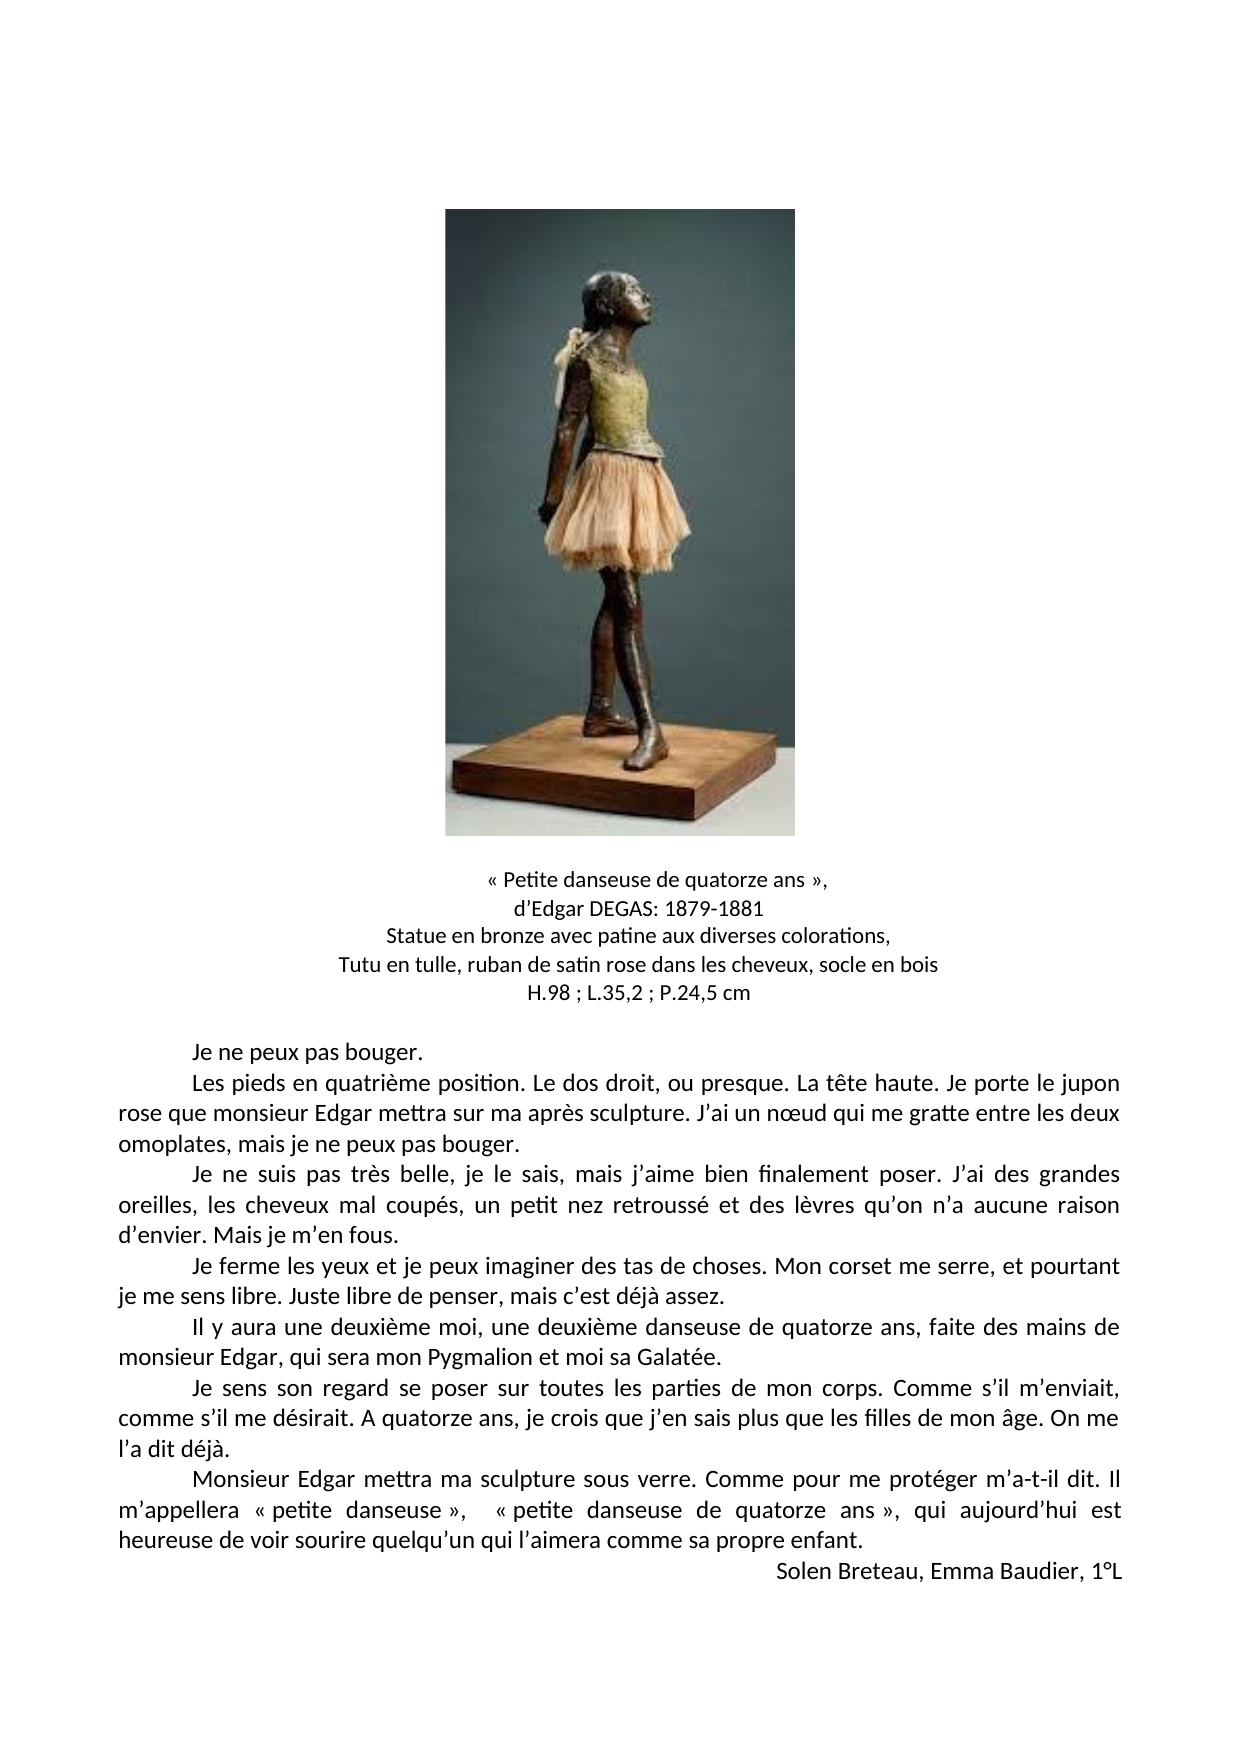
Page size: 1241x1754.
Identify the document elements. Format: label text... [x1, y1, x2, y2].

text d’Edgar DEGAS: 1879-1881 [156, 894, 1122, 922]
text Solen Breteau, Emma Baudier, 1°L [118, 1555, 1122, 1586]
text Je ferme les yeux et je peux imaginer des tas de choses. Mon corset me serre, et pourtant je me sens libre. Juste libre de penser, mais c’est déjà assez. [118, 1250, 1122, 1311]
text Monsieur Edgar mettra ma sculpture sous verre. Comme pour me protéger m’a-t-il dit. Il m’appellera « petite danseuse », « petite danseuse de quatorze ans », qui aujourd’hui est heureuse de voir sourire quelqu’un qui l’aimera comme sa propre enfant. [118, 1463, 1122, 1555]
text Je ne suis pas très belle, je le sais, mais j’aime bien finalement poser. J’ai des grandes oreilles, les cheveux mal coupés, un petit nez retroussé et des lèvres qu’on n’a aucune raison d’envier. Mais je m’en fous. [118, 1158, 1122, 1250]
text Statue en bronze avec patine aux diverses colorations, [156, 922, 1122, 950]
text Tutu en tulle, ruban de satin rose dans les cheveux, socle en bois [156, 950, 1122, 978]
text « Petite danseuse de quatorze ans », [118, 866, 1122, 894]
text Je ne peux pas bouger. [118, 1036, 1122, 1067]
text H.98 ; L.35,2 ; P.24,5 cm [156, 978, 1122, 1006]
text Il y aura une deuxième moi, une deuxième danseuse de quatorze ans, faite des mains de monsieur Edgar, qui sera mon Pygmalion et moi sa Galatée. [118, 1311, 1122, 1372]
text Les pieds en quatrième position. Le dos droit, ou presque. La tête haute. Je porte le jupon rose que monsieur Edgar mettra sur ma après sculpture. J’ai un nœud qui me gratte entre les deux omoplates, mais je ne peux pas bouger. [118, 1067, 1122, 1158]
picture [445, 209, 795, 836]
text Je sens son regard se poser sur toutes les parties de mon corps. Comme s’il m’enviait, comme s’il me désirait. A quatorze ans, je crois que j’en sais plus que les filles de mon âge. On me l’a dit déjà. [118, 1372, 1122, 1463]
